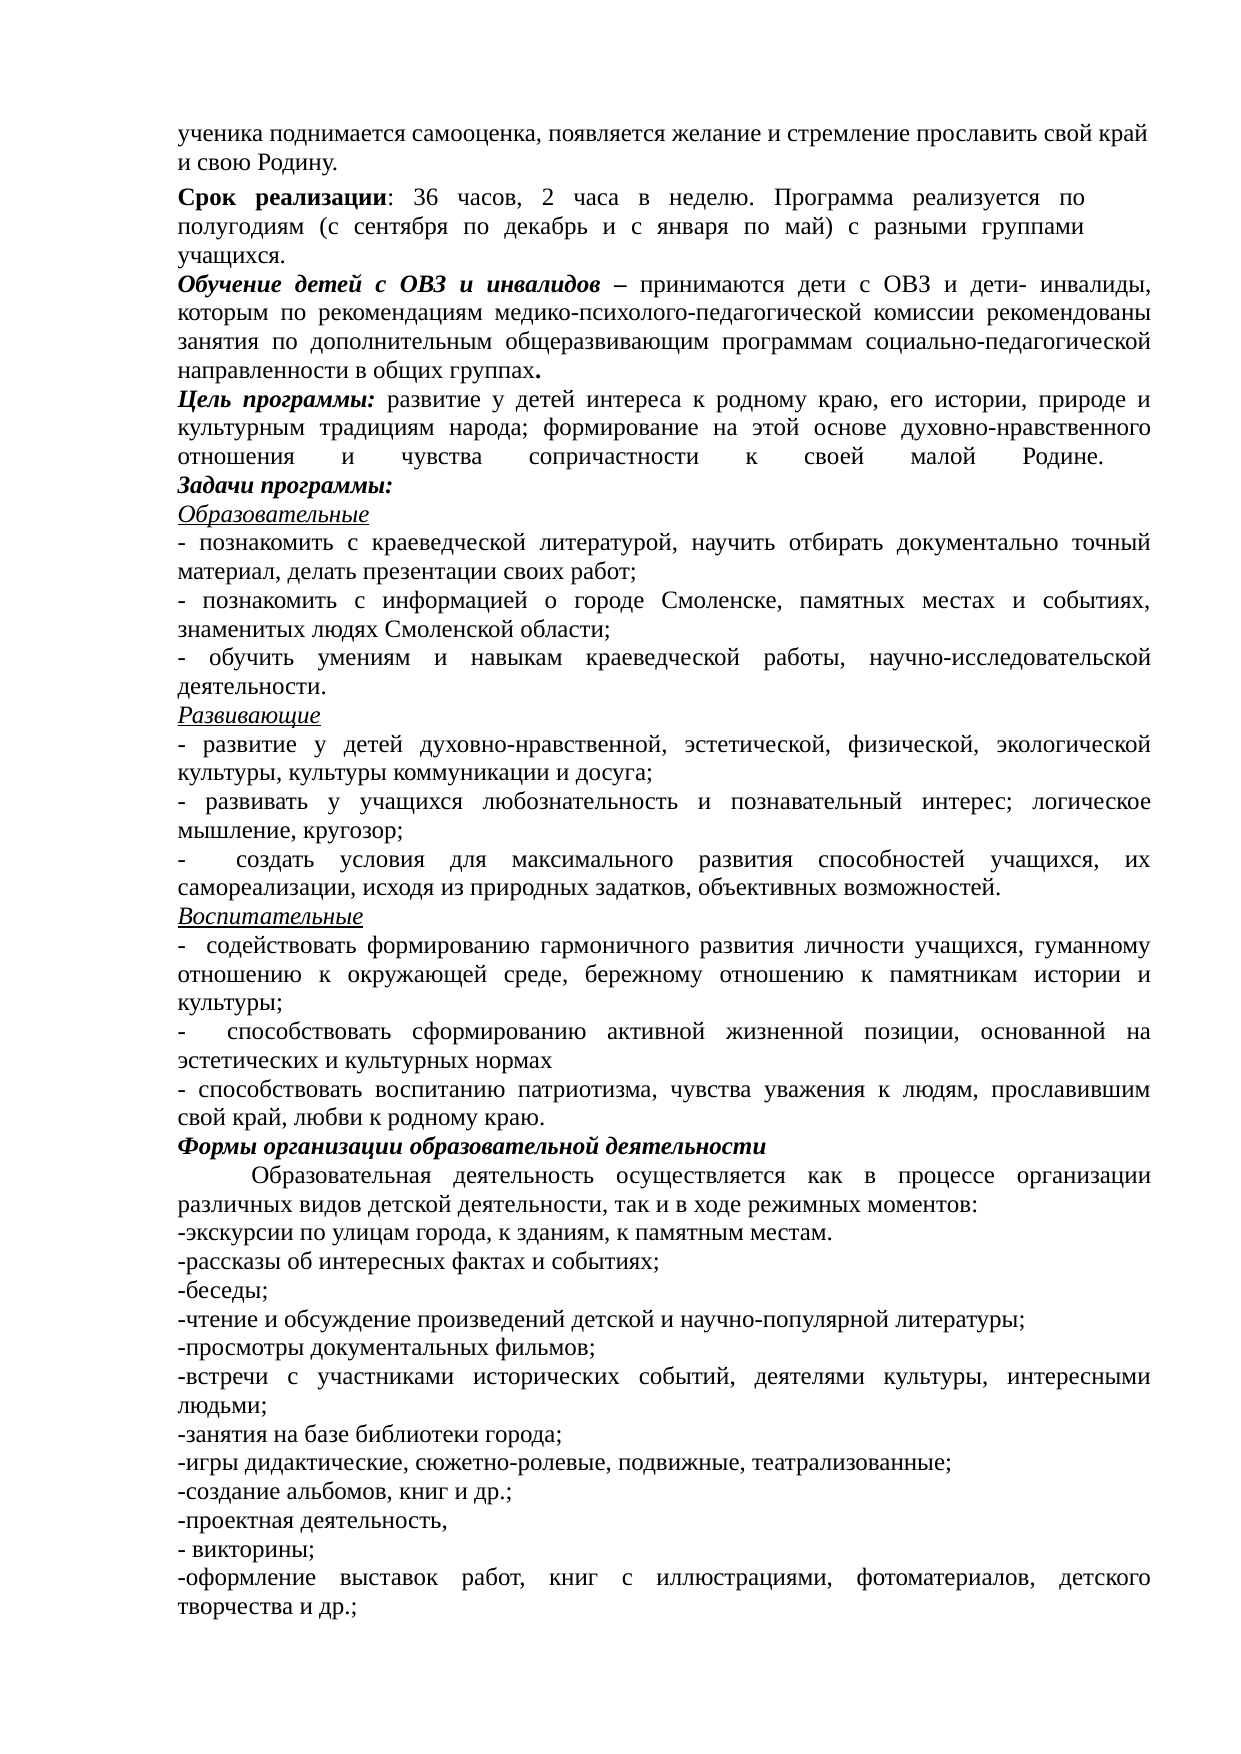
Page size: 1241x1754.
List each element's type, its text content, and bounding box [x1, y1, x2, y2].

text Воспитательные [177, 901, 1152, 930]
text -экскурсии по улицам города, к зданиям, к памятным местам. [177, 1217, 1152, 1246]
text -беседы; [177, 1275, 1152, 1304]
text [177, 118, 1152, 176]
text Формы организации образовательной деятельности [177, 1131, 1152, 1160]
text -проектная деятельность, [177, 1505, 1152, 1534]
text -игры дидактические, сюжетно-ролевые, подвижные, театрализованные; [177, 1447, 1152, 1476]
text Цель программы: развитие у детей интереса к родному краю, его истории, природе и культурным традициям народа; формирование на этой основе духовно-нравственного отношения и чувства сопричастности к своей малой Родине. Задачи программы: [177, 384, 1152, 499]
text - развивать у учащихся любознательность и познавательный интерес; логическое мышление, кругозор; [177, 786, 1152, 844]
text -встречи с участниками исторических событий, деятелями культуры, интересными людьми; [177, 1361, 1152, 1419]
text Срок реализации: 36 часов, 2 часа в неделю. Программа реализуется по полугодиям (с сентября по декабрь и с января по май) с разными группами учащихся. [177, 182, 1086, 269]
text - познакомить с информацией о городе Смоленске, памятных местах и событиях, знаменитых людях Смоленской области; [177, 585, 1152, 642]
text -просмотры документальных фильмов; [177, 1332, 1152, 1361]
text Образовательная деятельность осуществляется как в процессе организации различных видов детской деятельности, так и в ходе режимных моментов: [177, 1160, 1152, 1217]
text -чтение и обсуждение произведений детской и научно-популярной литературы; [177, 1304, 1152, 1332]
text - викторины; [177, 1534, 1152, 1562]
text -рассказы об интересных фактах и событиях; [177, 1246, 1152, 1275]
text -оформление выставок работ, книг с иллюстрациями, фотоматериалов, детского творчества и др.; [177, 1562, 1152, 1620]
text Развивающие [177, 700, 1152, 729]
text - создать условия для максимального развития способностей учащихся, их самореализации, исходя из природных задатков, объективных возможностей. [177, 844, 1152, 901]
text -занятия на базе библиотеки города; [177, 1419, 1152, 1447]
text Обучение детей с ОВЗ и инвалидов – принимаются дети с ОВЗ и дети- инвалиды, которым по рекомендациям медико-психолого-педагогической комиссии рекомендованы занятия по дополнительным общеразвивающим программам социально-педагогической направленности в общих группах. [177, 269, 1152, 384]
text Образовательные [177, 499, 1152, 527]
text - содействовать формированию гармоничного развития личности учащихся, гуманному отношению к окружающей среде, бережному отношению к памятникам истории и культуры; [177, 930, 1152, 1016]
text - способствовать сформированию активной жизненной позиции, основанной на эстетических и культурных нормах [177, 1016, 1152, 1074]
text - развитие у детей духовно-нравственной, эстетической, физической, экологической культуры, культуры коммуникации и досуга; [177, 729, 1152, 786]
text - обучить умениям и навыкам краеведческой работы, научно-исследовательской деятельности. [177, 642, 1152, 700]
text - способствовать воспитанию патриотизма, чувства уважения к людям, прославившим свой край, любви к родному краю. [177, 1074, 1152, 1131]
text - познакомить с краеведческой литературой, научить отбирать документально точный материал, делать презентации своих работ; [177, 527, 1152, 585]
text -создание альбомов, книг и др.; [177, 1476, 1152, 1505]
